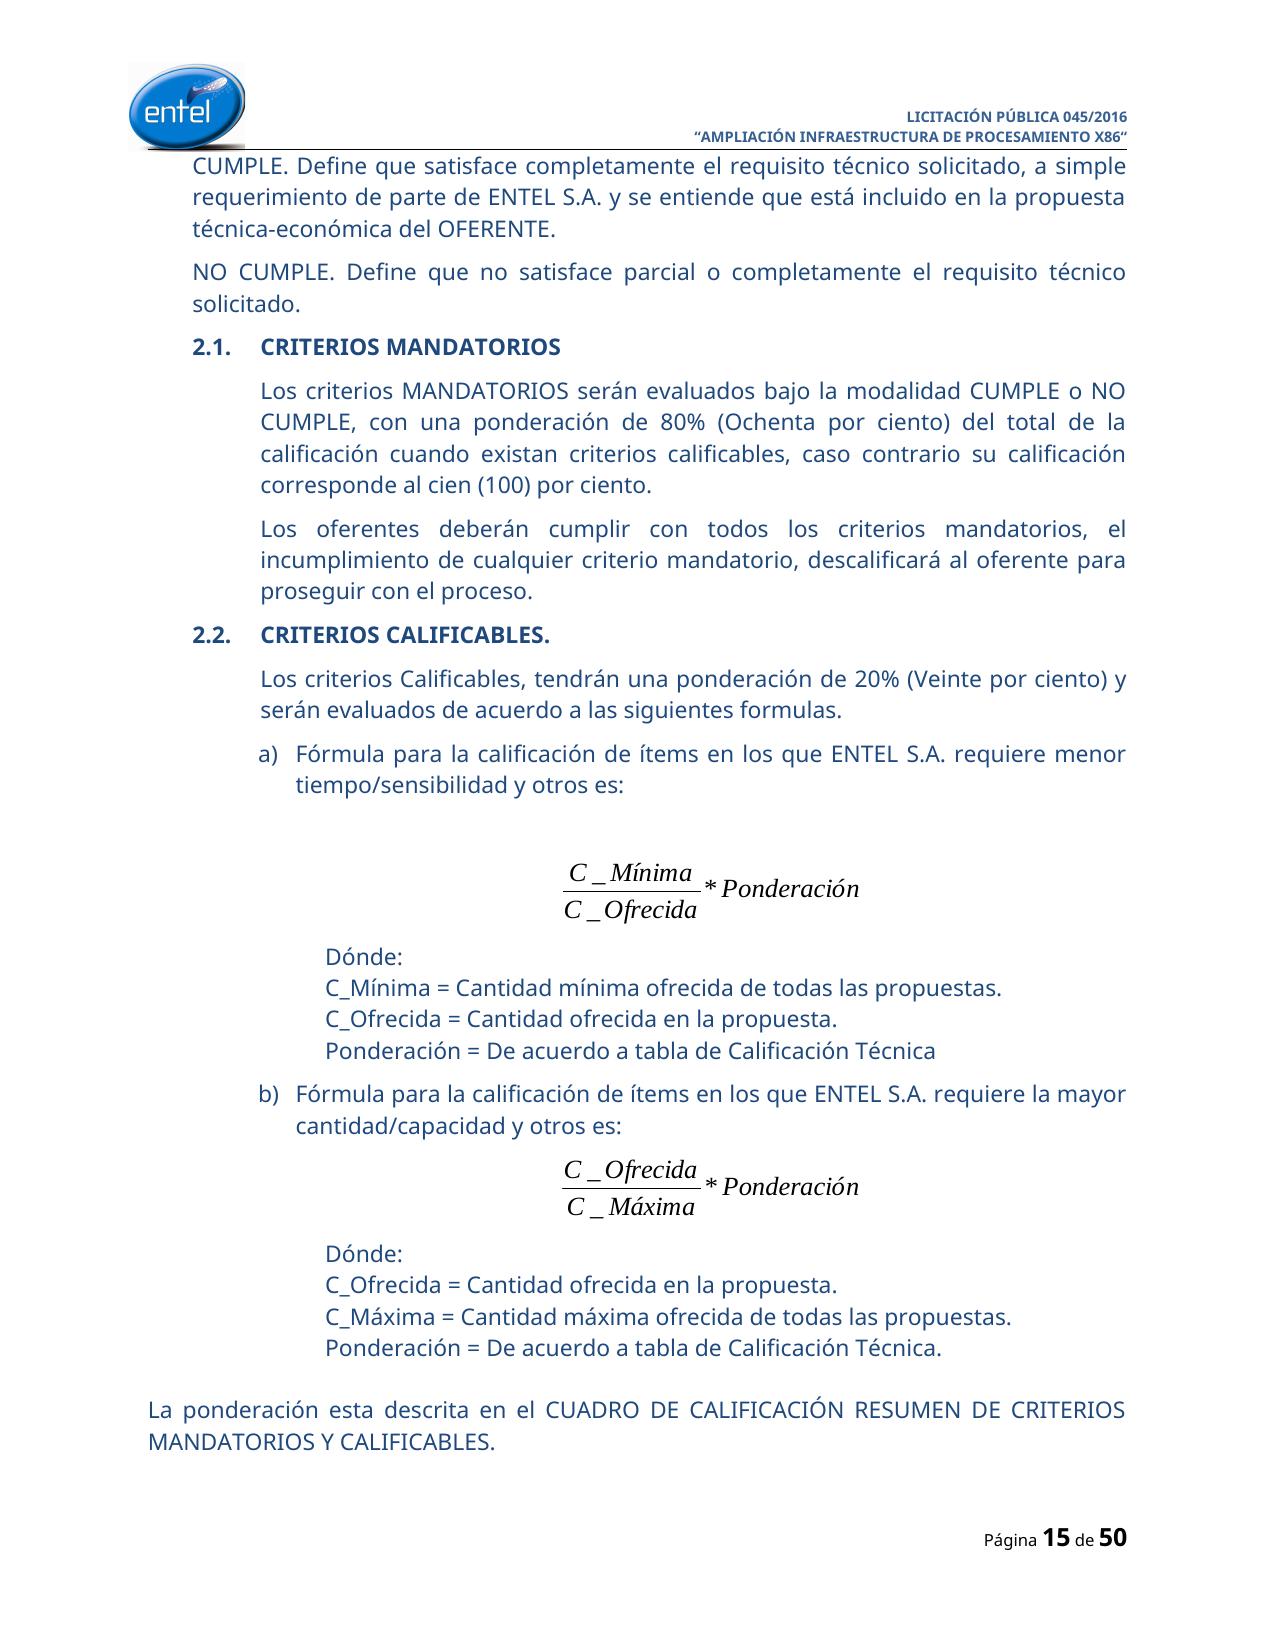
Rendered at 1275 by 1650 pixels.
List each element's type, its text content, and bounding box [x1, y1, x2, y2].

list C_Ofrecida = Cantidad ofrecida en la propuesta. [325, 1269, 1127, 1301]
list Fórmula para la calificación de ítems en los que ENTEL S.A. requiere menor tiempo/sensibilidad y otros es: [258, 738, 1127, 800]
list Ponderación = De acuerdo a tabla de Calificación Técnica. [325, 1332, 1127, 1363]
list Dónde: [318, 941, 1127, 972]
list CUMPLE. Define que satisface completamente el requisito técnico solicitado, a simple requerimiento de parte de ENTEL S.A. y se entiende que está incluido en la propuesta técnica-económica del OFERENTE. [192, 150, 1127, 244]
list Los criterios MANDATORIOS serán evaluados bajo la modalidad CUMPLE o NO CUMPLE, con una ponderación de 80% (Ochenta por ciento) del total de la calificación cuando existan criterios calificables, caso contrario su calificación corresponde al cien (100) por ciento. [260, 375, 1127, 500]
list Fórmula para la calificación de ítems en los que ENTEL S.A. requiere la mayor cantidad/capacidad y otros es: [258, 1078, 1127, 1141]
text La ponderación esta descrita en el CUADRO DE CALIFICACIÓN RESUMEN DE CRITERIOS MANDATORIOS Y CALIFICABLES. [148, 1394, 1127, 1457]
list Los oferentes deberán cumplir con todos los criterios mandatorios, el incumplimiento de cualquier criterio mandatorio, descalificará al oferente para proseguir con el proceso. [260, 513, 1127, 606]
list C_Mínima = Cantidad mínima ofrecida de todas las propuestas. [325, 972, 1127, 1003]
list Ponderación = De acuerdo a tabla de Calificación Técnica [325, 1035, 1127, 1066]
list C_Ofrecida = Cantidad ofrecida en la propuesta. [325, 1003, 1127, 1035]
list CRITERIOS MANDATORIOS [192, 331, 1127, 363]
list CRITERIOS CALIFICABLES. [192, 619, 1127, 650]
picture [128, 62, 246, 152]
list C_Máxima = Cantidad máxima ofrecida de todas las propuestas. [325, 1301, 1127, 1332]
list Dónde: [318, 1238, 1127, 1269]
list NO CUMPLE. Define que no satisface parcial o completamente el requisito técnico solicitado. [192, 256, 1127, 319]
list Los criterios Calificables, tendrán una ponderación de 20% (Veinte por ciento) y serán evaluados de acuerdo a las siguientes formulas. [260, 663, 1127, 725]
